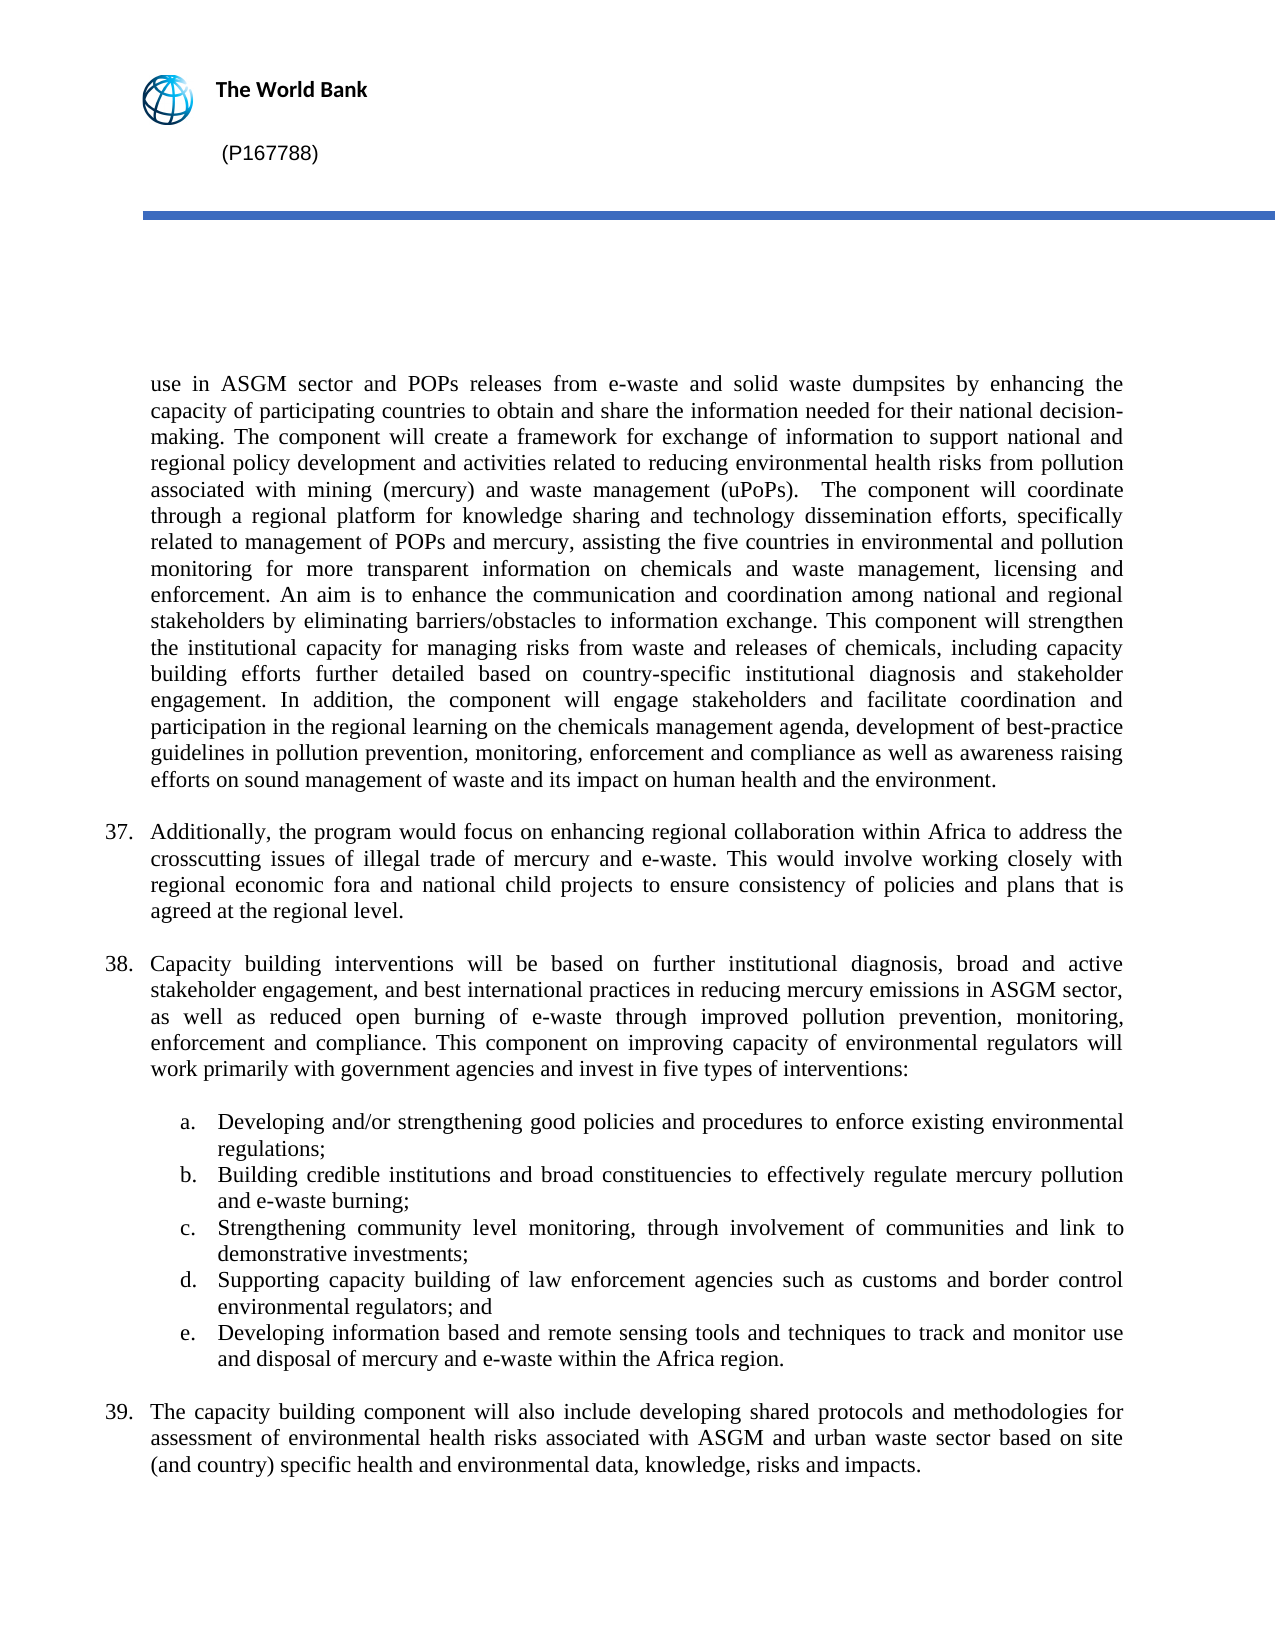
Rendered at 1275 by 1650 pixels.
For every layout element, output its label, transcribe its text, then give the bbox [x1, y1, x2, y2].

picture [166, 86, 172, 94]
picture [142, 75, 194, 125]
list Building credible institutions and broad constituencies to effectively regulate mercury pollution and e-waste burning; [180, 1161, 1125, 1214]
picture [174, 75, 194, 113]
list Supporting capacity building of law enforcement agencies such as customs and border control environmental regulators; and [180, 1266, 1125, 1319]
list Developing information based and remote sensing tools and techniques to track and monitor use and disposal of mercury and e-waste within the Africa region. [180, 1319, 1125, 1372]
picture [158, 83, 166, 90]
list Capacity building interventions will be based on further institutional diagnosis, broad and active stakeholder engagement, and best international practices in reducing mercury emissions in ASGM sector, as well as reduced open burning of e-waste through improved pollution prevention, monitoring, enforcement and compliance. This component on improving capacity of environmental regulators will work primarily with government agencies and invest in five types of interventions: [105, 950, 1125, 1082]
list The capacity building component will also include developing shared protocols and methodologies for assessment of environmental health risks associated with ASGM and urban waste sector based on site (and country) specific health and environmental data, knowledge, risks and impacts. [105, 1398, 1125, 1477]
list Developing and/or strengthening good policies and procedures to enforce existing environmental regulations; [180, 1108, 1125, 1161]
list Strengthening community level monitoring, through involvement of communities and link to demonstrative investments; [180, 1214, 1125, 1266]
list Additionally, the program would focus on enhancing regional collaboration within Africa to address the crosscutting issues of illegal trade of mercury and e-waste. This would involve working closely with regional economic fora and national child projects to ensure consistency of policies and plans that is agreed at the regional level. [105, 818, 1125, 924]
